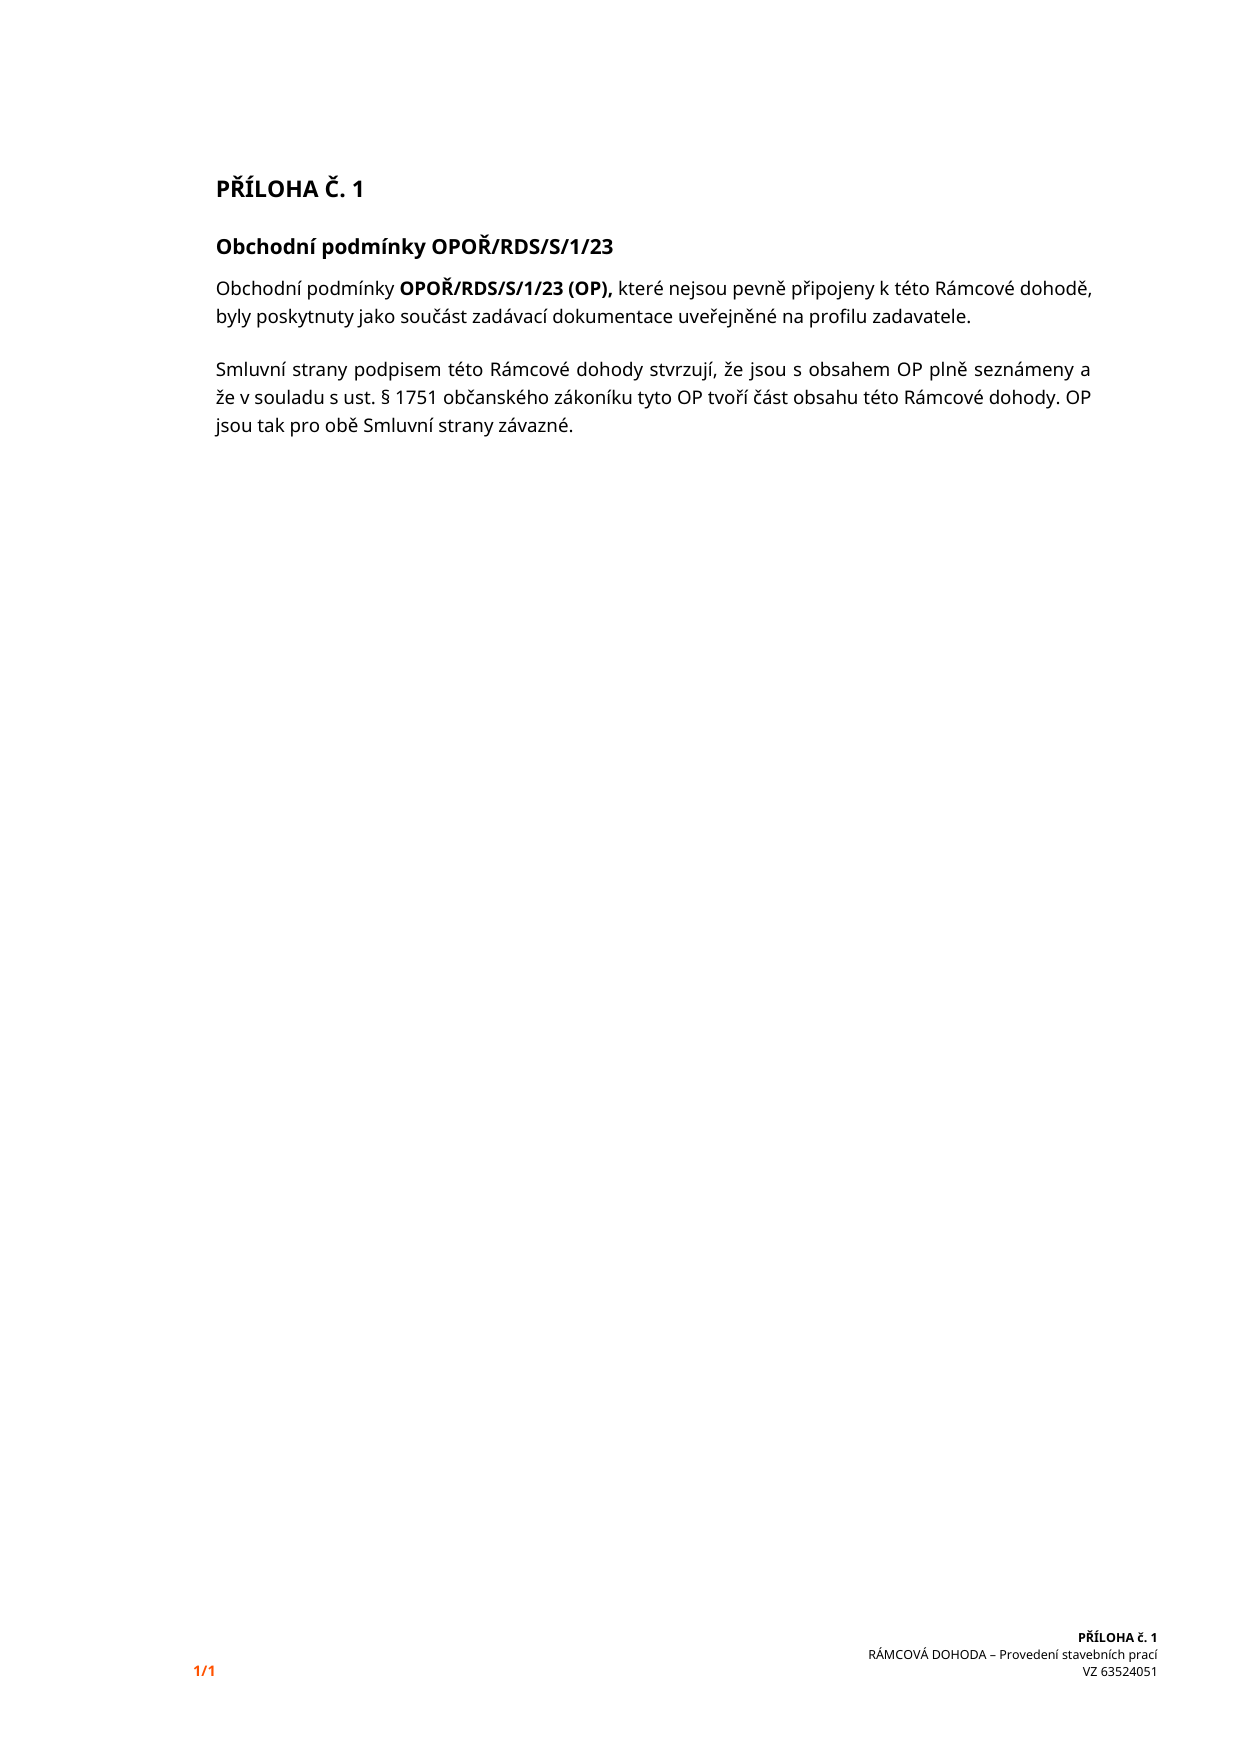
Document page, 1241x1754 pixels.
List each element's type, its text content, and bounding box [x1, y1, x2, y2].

text Obchodní podmínky OPOŘ/RDS/S/1/23 (OP), které nejsou pevně připojeny k této Rámcové dohodě, byly poskytnuty jako součást zadávací dokumentace uveřejněné na profilu zadavatele. [216, 276, 1093, 329]
text Smluvní strany podpisem této Rámcové dohody stvrzují, že jsou s obsahem OP plně seznámeny a že v souladu s ust. § 1751 občanského zákoníku tyto OP tvoří část obsahu této Rámcové dohody. OP jsou tak pro obě Smluvní strany závazné. [216, 357, 1093, 438]
text Obchodní podmínky OPOŘ/RDS/S/1/23 [216, 232, 1093, 260]
text Příloha č. 1 [216, 172, 1093, 204]
